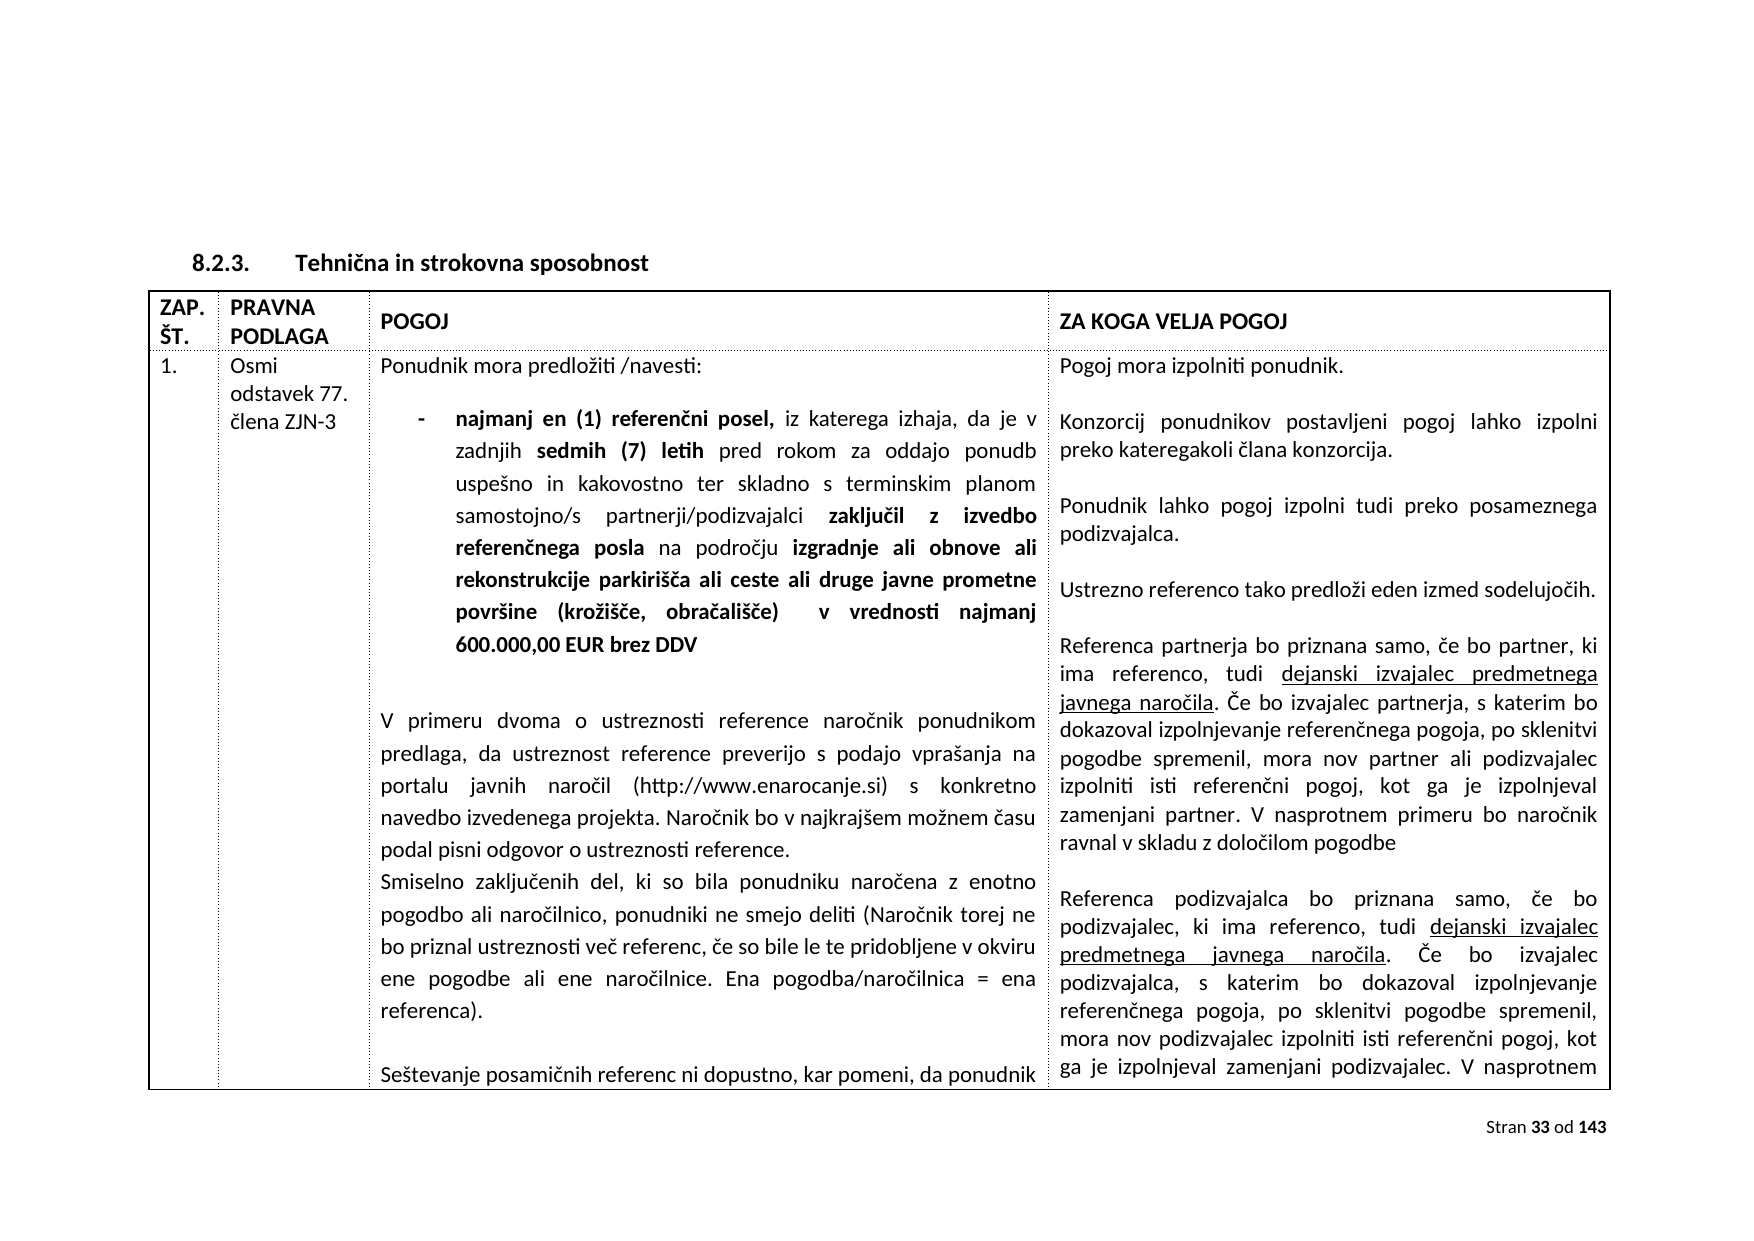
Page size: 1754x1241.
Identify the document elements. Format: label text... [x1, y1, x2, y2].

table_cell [1048, 350, 1609, 1089]
table_cell 1. [150, 350, 219, 1089]
text Tehnična in strokovna sposobnost [192, 247, 1606, 277]
table_header POGOJ [369, 292, 1048, 350]
table_header ZA KOGA VELJA POGOJ [1048, 292, 1609, 350]
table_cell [369, 350, 1048, 1089]
table_header PRAVNA PODLAGA [219, 292, 369, 350]
table_header ZAP. ŠT. [150, 292, 219, 350]
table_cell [219, 350, 369, 1089]
